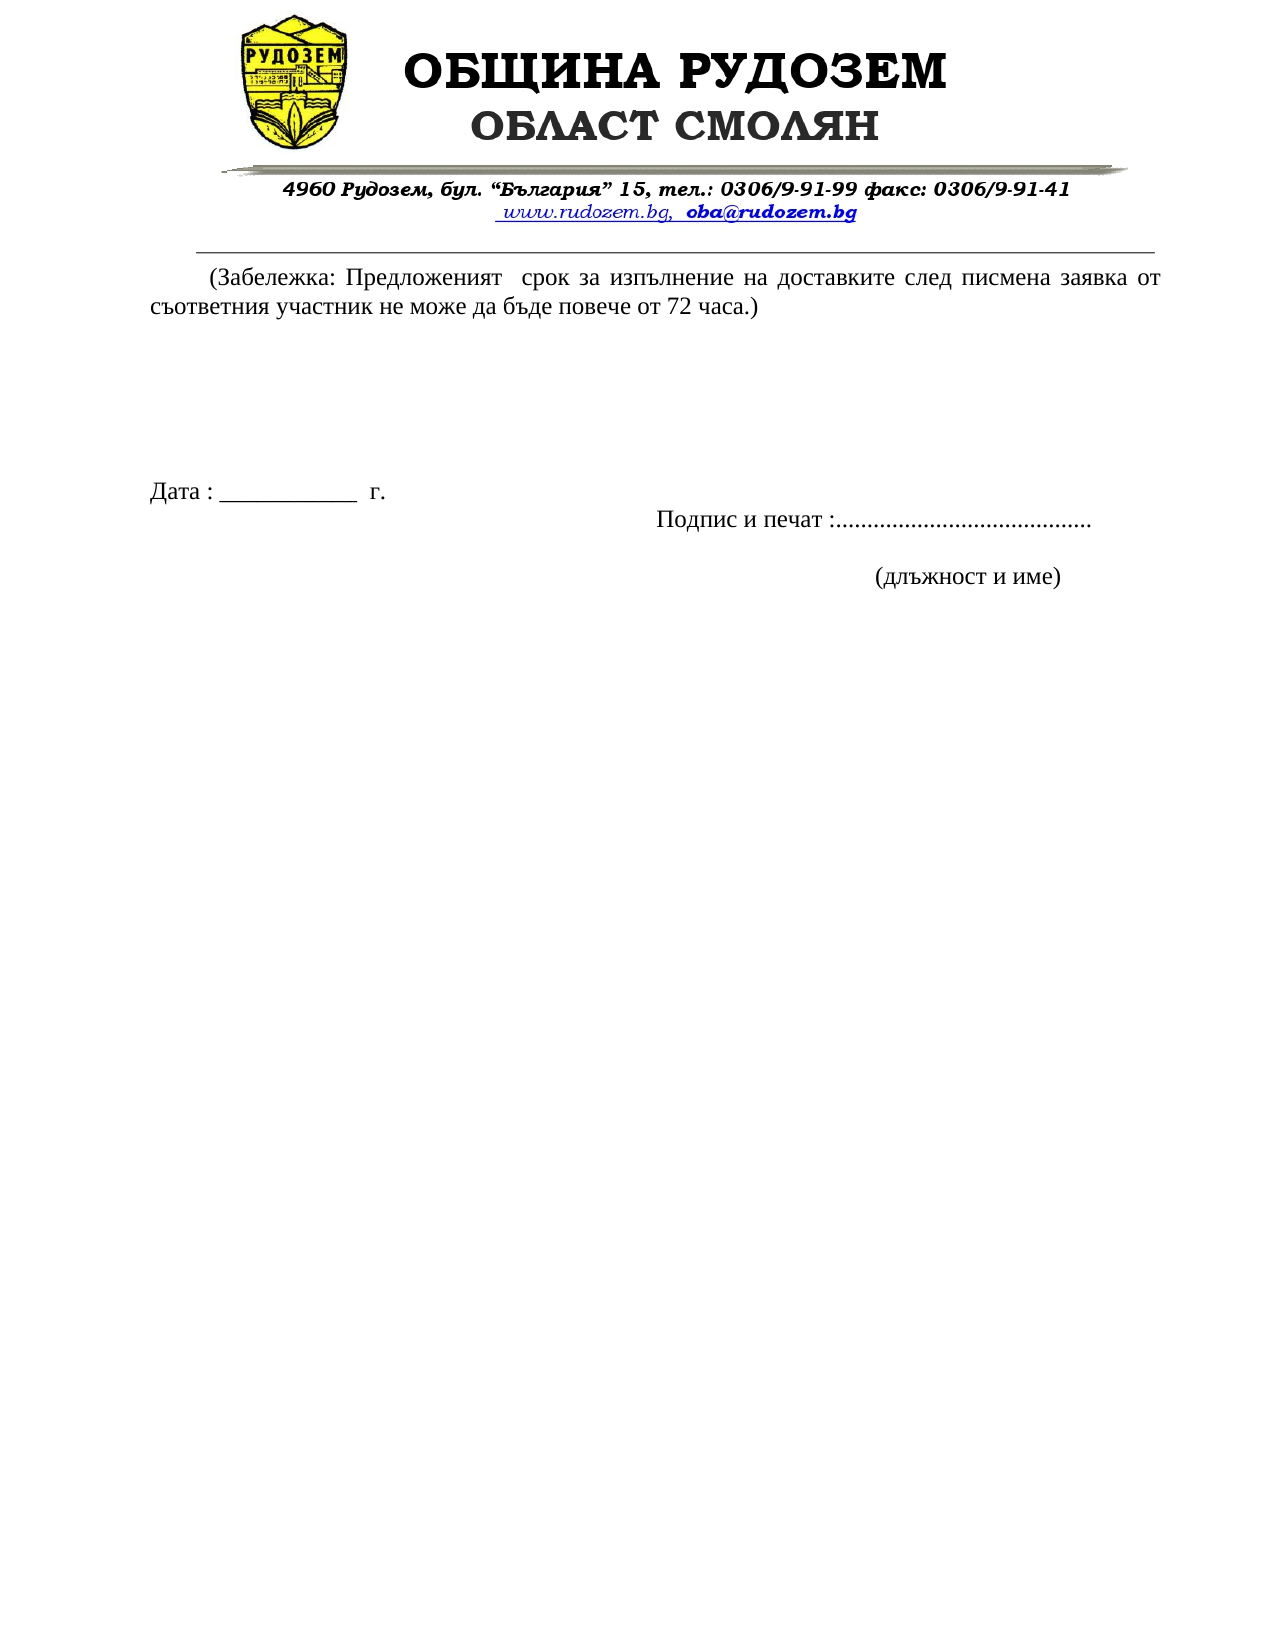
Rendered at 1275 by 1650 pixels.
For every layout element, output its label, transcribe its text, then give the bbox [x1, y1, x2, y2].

text (Забележка: Предложеният срок за изпълнение на доставките след писмена заявка от съответния участник не може да бъде повече от 72 часа.) [150, 262, 1162, 319]
text Подпис и печат :......................................... [150, 504, 1167, 533]
text Дата : ___________ г. [150, 476, 1167, 504]
picture [150, 3, 1169, 272]
text (длъжност и име) [750, 561, 1167, 590]
